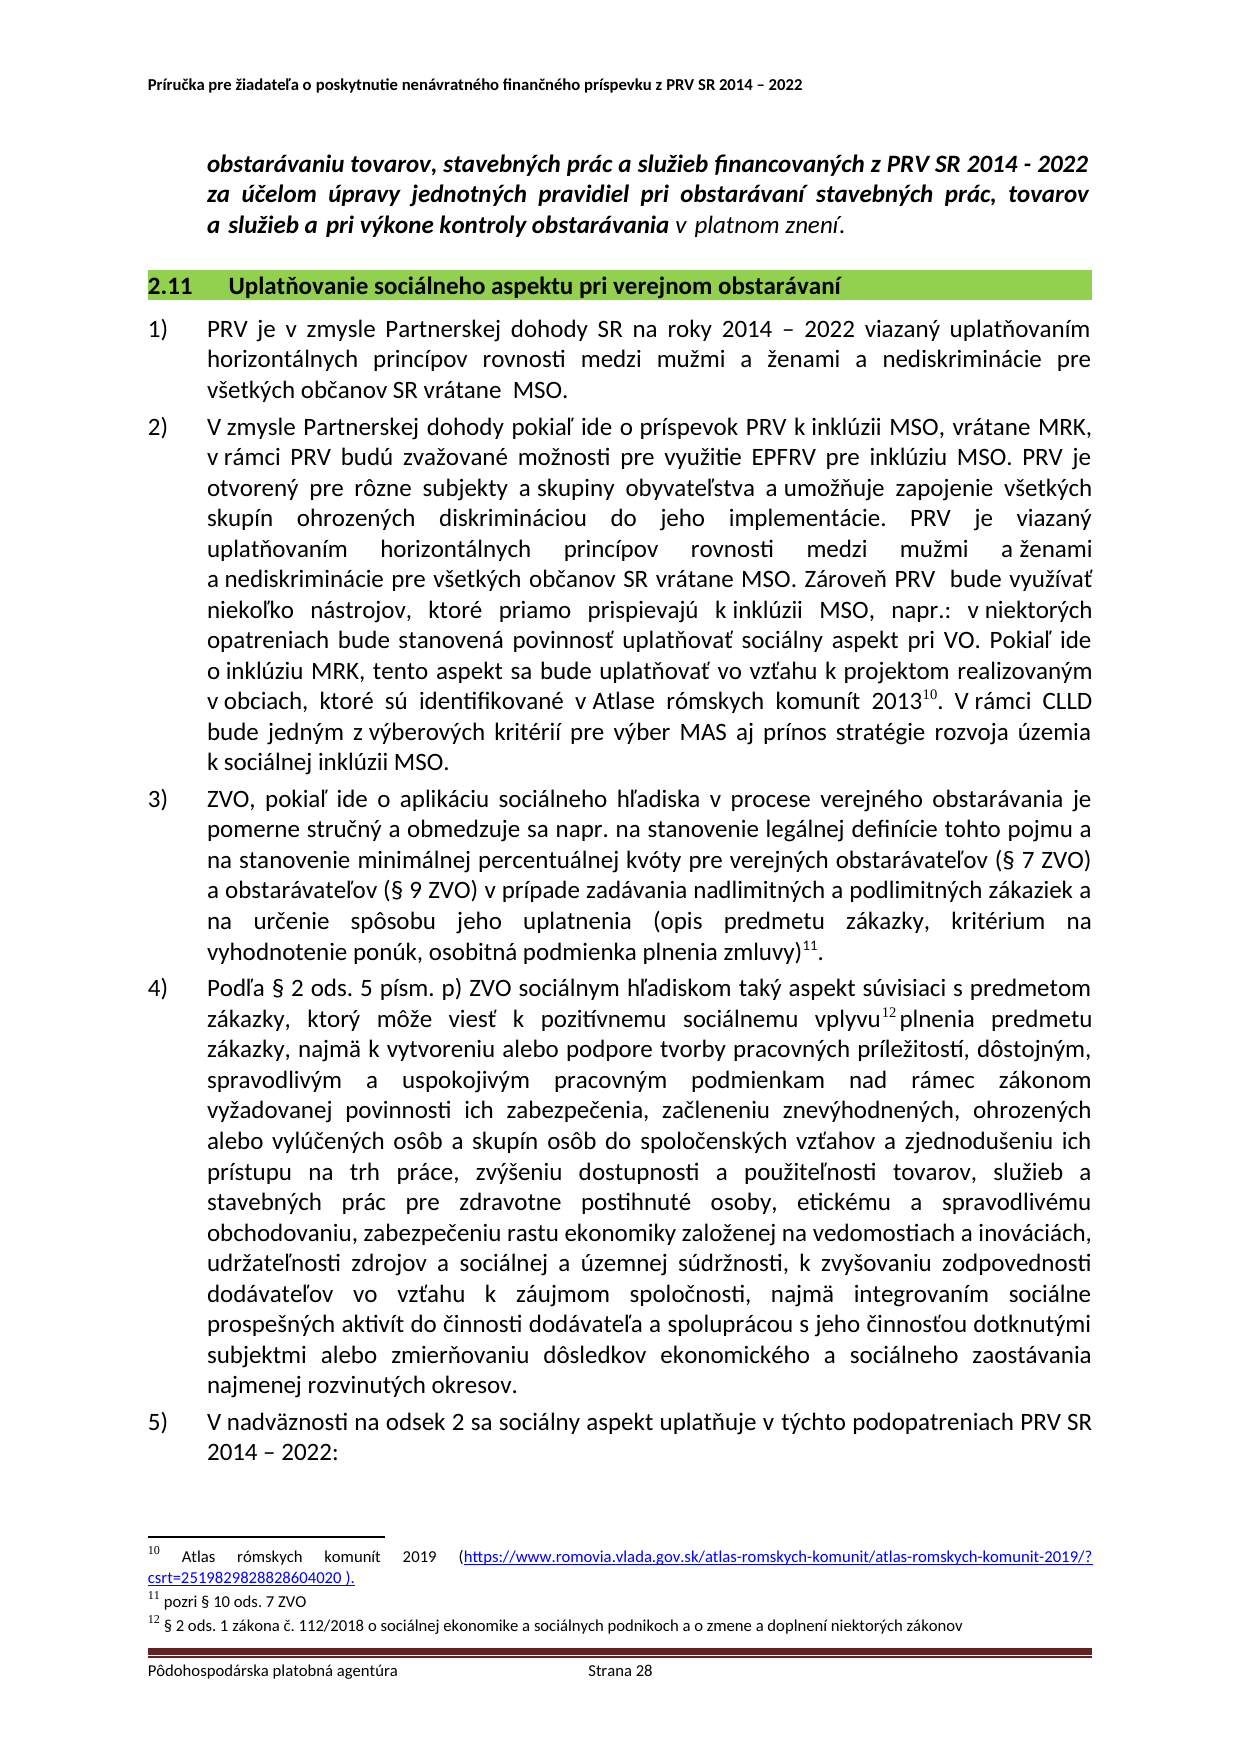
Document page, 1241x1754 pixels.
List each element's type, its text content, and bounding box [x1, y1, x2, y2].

subtitle Uplatňovanie sociálneho aspektu pri verejnom obstarávaní [148, 270, 1092, 300]
list ZVO, pokiaľ ide o aplikáciu sociálneho hľadiska v procese verejného obstarávania je pomerne stručný a obmedzuje sa napr. na stanovenie legálnej definície tohto pojmu a na stanovenie minimálnej percentuálnej kvóty pre verejných obstarávateľov (§ 7 ZVO) a obstarávateľov (§ 9 ZVO) v prípade zadávania nadlimitných a podlimitných zákaziek a na určenie spôsobu jeho uplatnenia (opis predmetu zákazky, kritérium na vyhodnotenie ponúk, osobitná podmienka plnenia zmluvy). [148, 783, 1092, 966]
list V zmysle Partnerskej dohody pokiaľ ide o príspevok PRV k inklúzii MSO, vrátane MRK, v rámci PRV budú zvažované možnosti pre využitie EPFRV pre inklúziu MSO. PRV je otvorený pre rôzne subjekty a skupiny obyvateľstva a umožňuje zapojenie všetkých skupín ohrozených diskrimináciou do jeho implementácie. PRV je viazaný uplatňovaním horizontálnych princípov rovnosti medzi mužmi a ženami a nediskriminácie pre všetkých občanov SR vrátane MSO. Zároveň PRV bude využívať niekoľko nástrojov, ktoré priamo prispievajú k inklúzii MSO, napr.: v niektorých opatreniach bude stanovená povinnosť uplatňovať sociálny aspekt pri VO. Pokiaľ ide o inklúziu MRK, tento aspekt sa bude uplatňovať vo vzťahu k projektom realizovaným v obciach, ktoré sú identifikované v Atlase rómskych komunít 2013. V rámci CLLD bude jedným z výberových kritérií pre výber MAS aj prínos stratégie rozvoja územia k sociálnej inklúzii MSO. [148, 411, 1092, 777]
list Podľa § 2 ods. 5 písm. p) ZVO sociálnym hľadiskom taký aspekt súvisiaci s predmetom zákazky, ktorý môže viesť k pozitívnemu sociálnemu vplyvu plnenia predmetu zákazky, najmä k vytvoreniu alebo podpore tvorby pracovných príležitostí, dôstojným, spravodlivým a uspokojivým pracovným podmienkam nad rámec zákonom vyžadovanej povinnosti ich zabezpečenia, začleneniu znevýhodnených, ohrozených alebo vylúčených osôb a skupín osôb do spoločenských vzťahov a zjednodušeniu ich prístupu na trh práce, zvýšeniu dostupnosti a použiteľnosti tovarov, služieb a stavebných prác pre zdravotne postihnuté osoby, etickému a spravodlivému obchodovaniu, zabezpečeniu rastu ekonomiky založenej na vedomostiach a inováciách, udržateľnosti zdrojov a sociálnej a územnej súdržnosti, k zvyšovaniu zodpovednosti dodávateľov vo vzťahu k záujmom spoločnosti, najmä integrovaním sociálne prospešných aktivít do činnosti dodávateľa a spoluprácou s jeho činnosťou dotknutými subjektmi alebo zmierňovaniu dôsledkov ekonomického a sociálneho zaostávania najmenej rozvinutých okresov. [148, 972, 1092, 1400]
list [148, 148, 1092, 239]
list V nadväznosti na odsek 2 sa sociálny aspekt uplatňuje v týchto podopatreniach PRV SR 2014 – 2022: [148, 1406, 1092, 1467]
list PRV je v zmysle Partnerskej dohody SR na roky 2014 – 2022 viazaný uplatňovaním horizontálnych princípov rovnosti medzi mužmi a ženami a nediskriminácie pre všetkých občanov SR vrátane MSO. [148, 313, 1092, 404]
